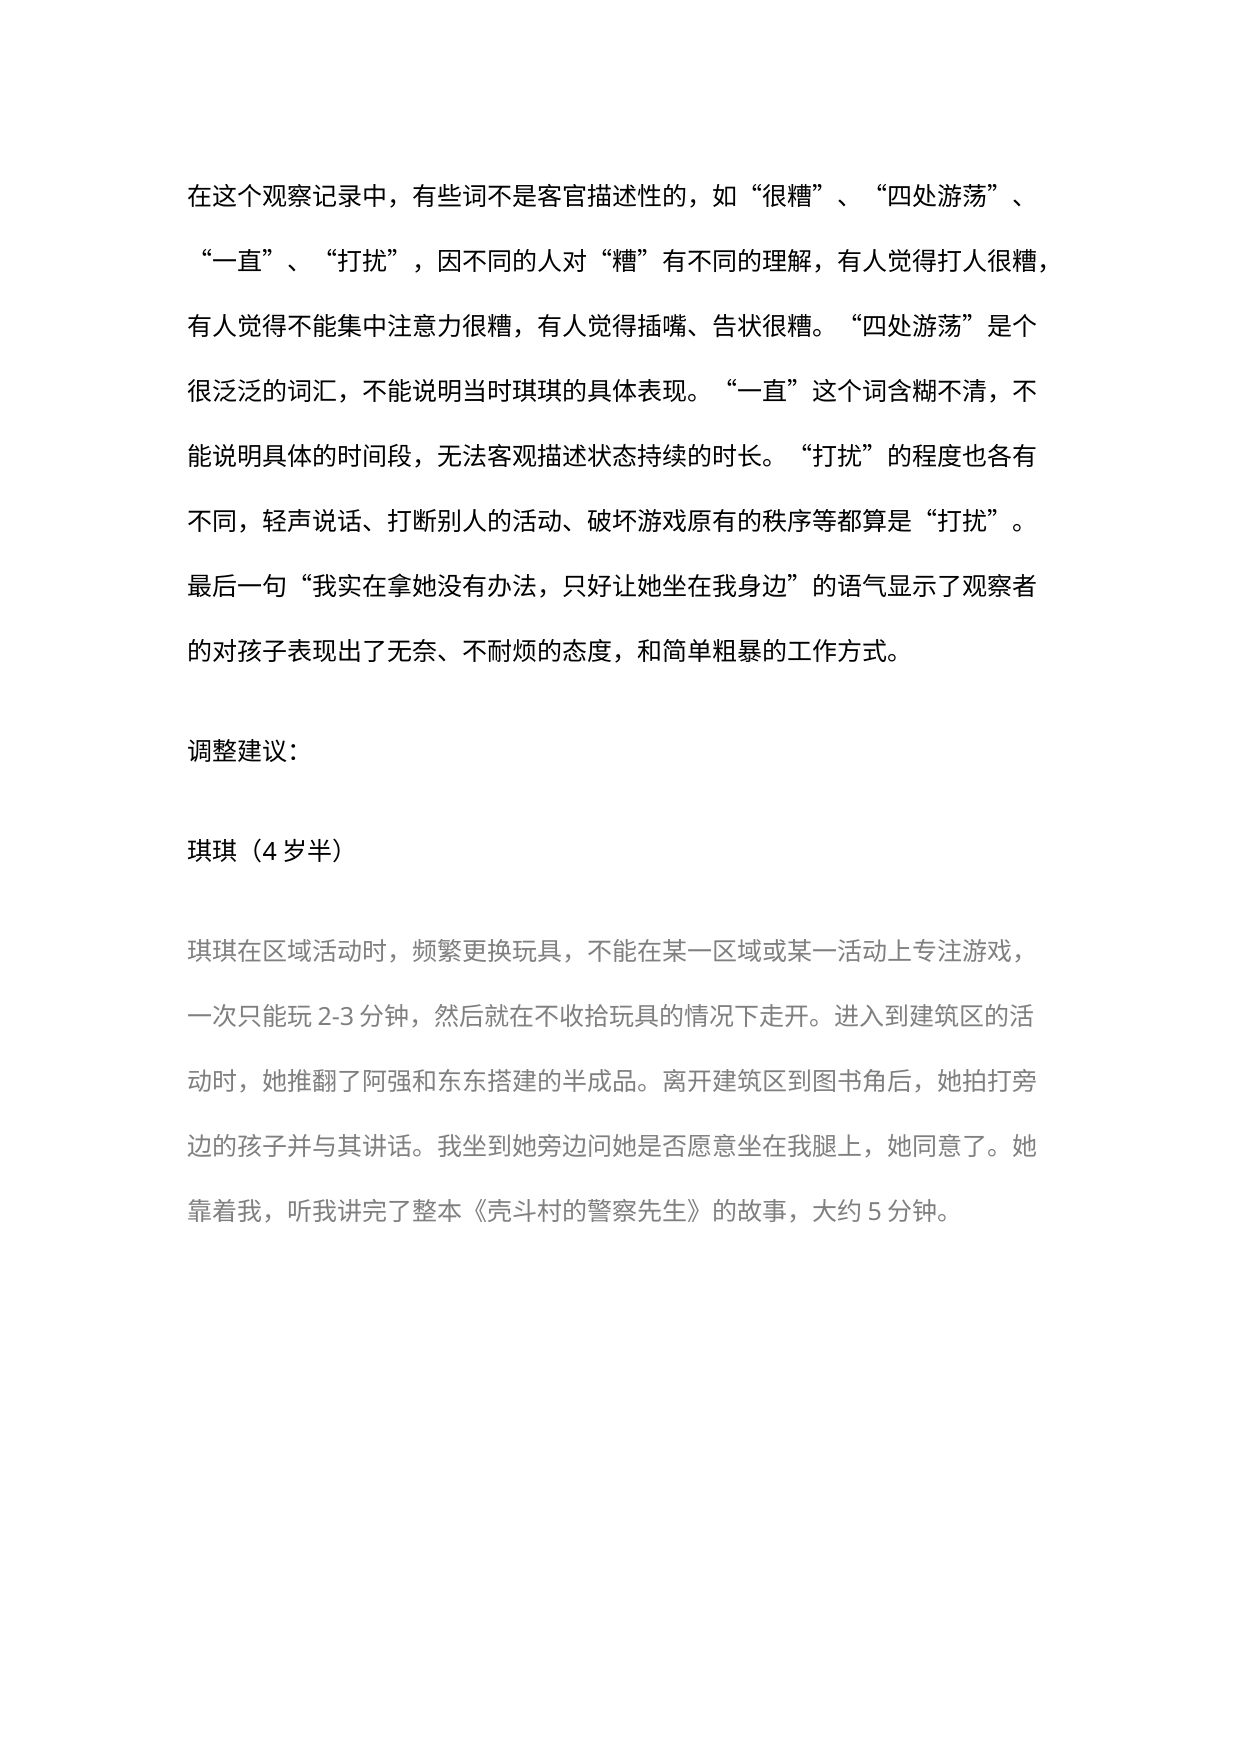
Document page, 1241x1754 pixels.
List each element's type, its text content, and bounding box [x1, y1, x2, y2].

text 在这个观察记录中，有些词不是客官描述性的，如“很糟”、“四处游荡”、“一直”、“打扰”，因不同的人对“糟”有不同的理解，有人觉得打人很糟，有人觉得不能集中注意力很糟，有人觉得插嘴、告状很糟。“四处游荡”是个很泛泛的词汇，不能说明当时琪琪的具体表现。“一直”这个词含糊不清，不能说明具体的时间段，无法客观描述状态持续的时长。“打扰”的程度也各有不同，轻声说话、打断别人的活动、破坏游戏原有的秩序等都算是“打扰”。最后一句“我实在拿她没有办法，只好让她坐在我身边”的语气显示了观察者的对孩子表现出了无奈、不耐烦的态度，和简单粗暴的工作方式。 [187, 162, 1053, 682]
text 琪琪在区域活动时，频繁更换玩具，不能在某一区域或某一活动上专注游戏，一次只能玩2-3分钟，然后就在不收拾玩具的情况下走开。进入到建筑区的活动时，她推翻了阿强和东东搭建的半成品。离开建筑区到图书角后，她拍打旁边的孩子并与其讲话。我坐到她旁边问她是否愿意坐在我腿上，她同意了。她靠着我，听我讲完了整本《壳斗村的警察先生》的故事，大约5分钟。 [187, 917, 1053, 1242]
text 琪琪（4岁半） [187, 817, 1053, 882]
text 调整建议： [187, 717, 1053, 782]
